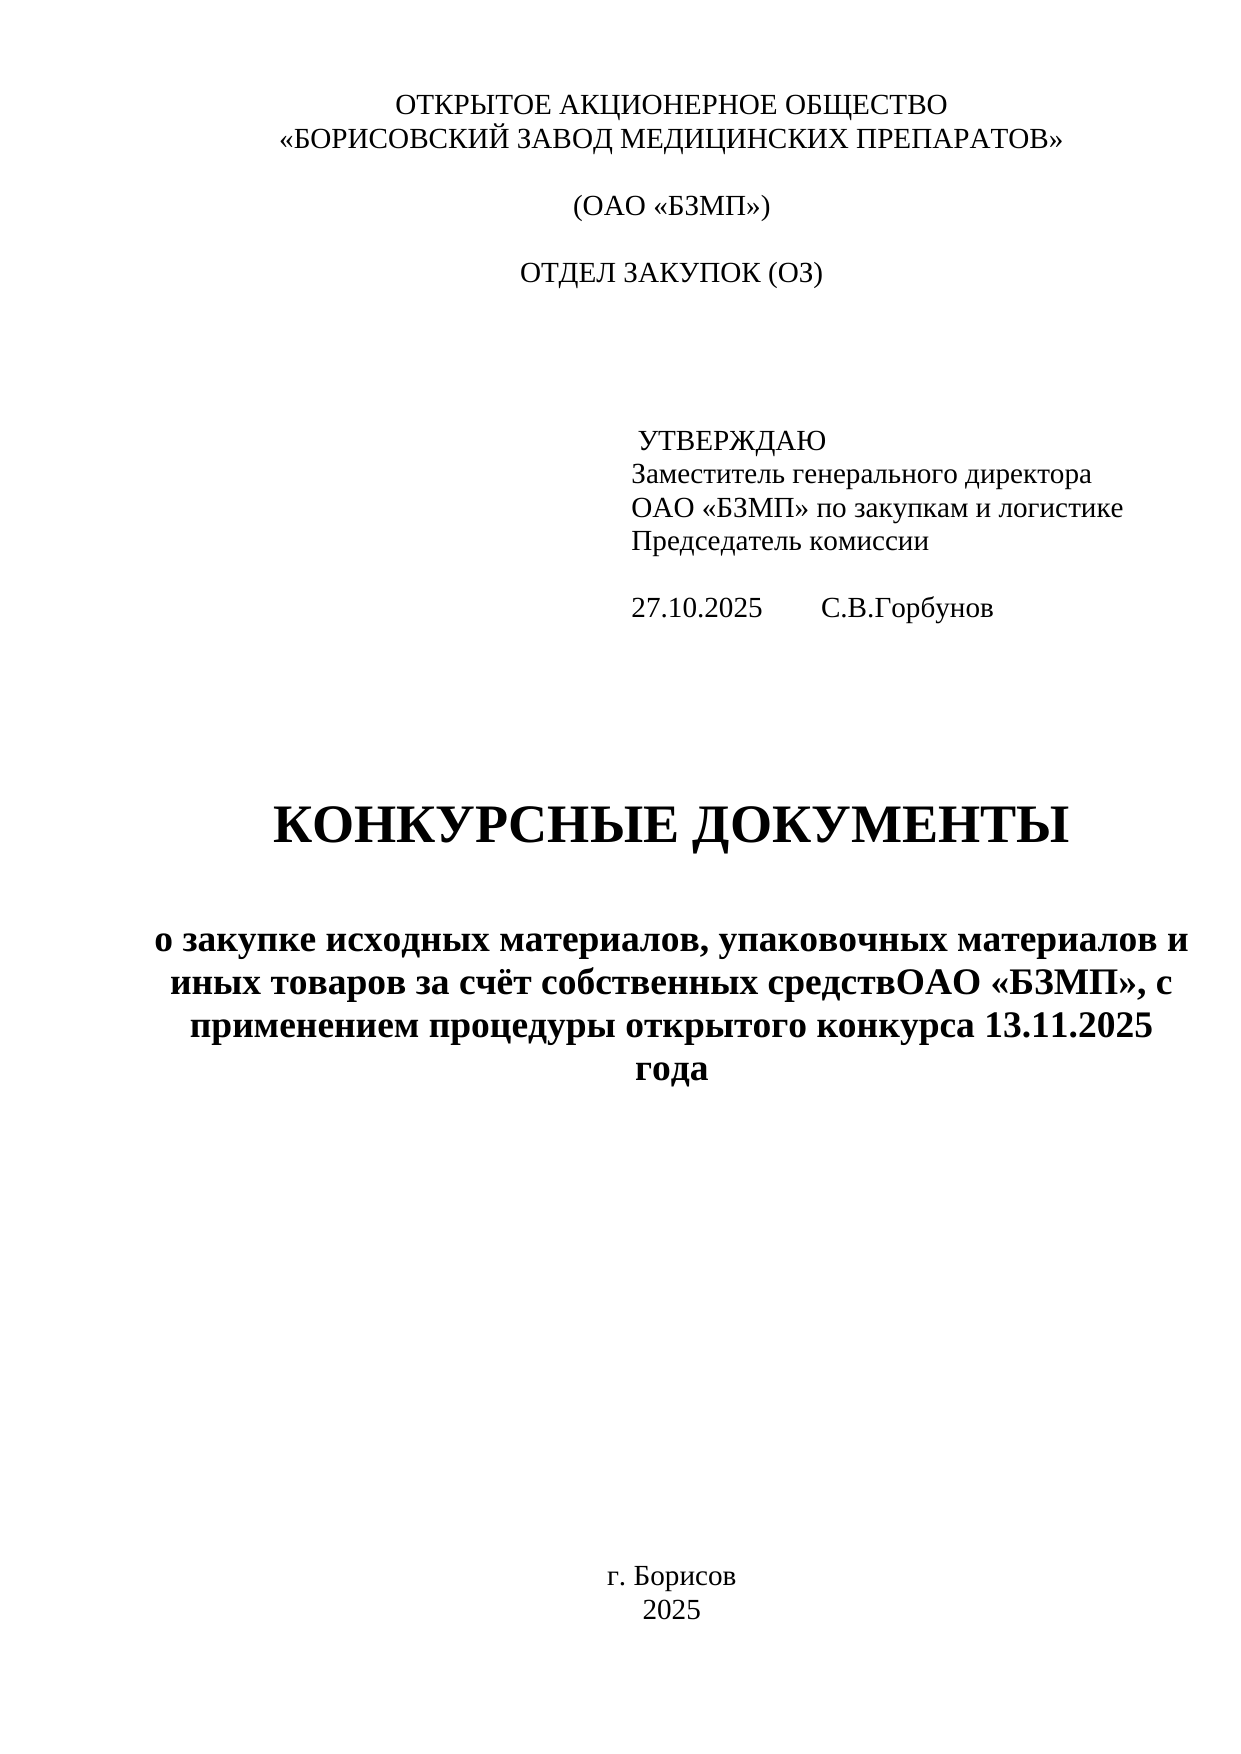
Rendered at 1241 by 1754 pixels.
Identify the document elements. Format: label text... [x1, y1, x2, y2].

text ОТДЕЛ ЗАКУПОК (ОЗ) [150, 255, 1193, 289]
text ОТКРЫТОЕ АКЦИОНЕРНОЕ ОБЩЕСТВО [150, 87, 1193, 121]
text КОНКУРСНЫЕ ДОКУМЕНТЫ [150, 792, 1193, 854]
text УТВЕРЖДАЮ [637, 423, 1193, 456]
text Заместитель генерального директора [150, 456, 1193, 490]
text «БОРИСОВСКИЙ ЗАВОД МЕДИЦИНСКИХ ПРЕПАРАТОВ» [150, 121, 1193, 154]
text 2025 [150, 1592, 1193, 1626]
text Председатель комиссии [150, 523, 1193, 557]
text ОАО «БЗМП» по закупкам и логистике [150, 490, 1193, 523]
text 27.10.2025 С.В.Горбунов [150, 591, 1193, 624]
text (ОАО «БЗМП») [150, 188, 1193, 222]
text г. Борисов [150, 1558, 1193, 1592]
text о закупке исходных материалов, упаковочных материалов и иных товаров за счёт собственных средствОАО «БЗМП», с применением процедуры открытого конкурса 13.11.2025 года [150, 916, 1193, 1089]
